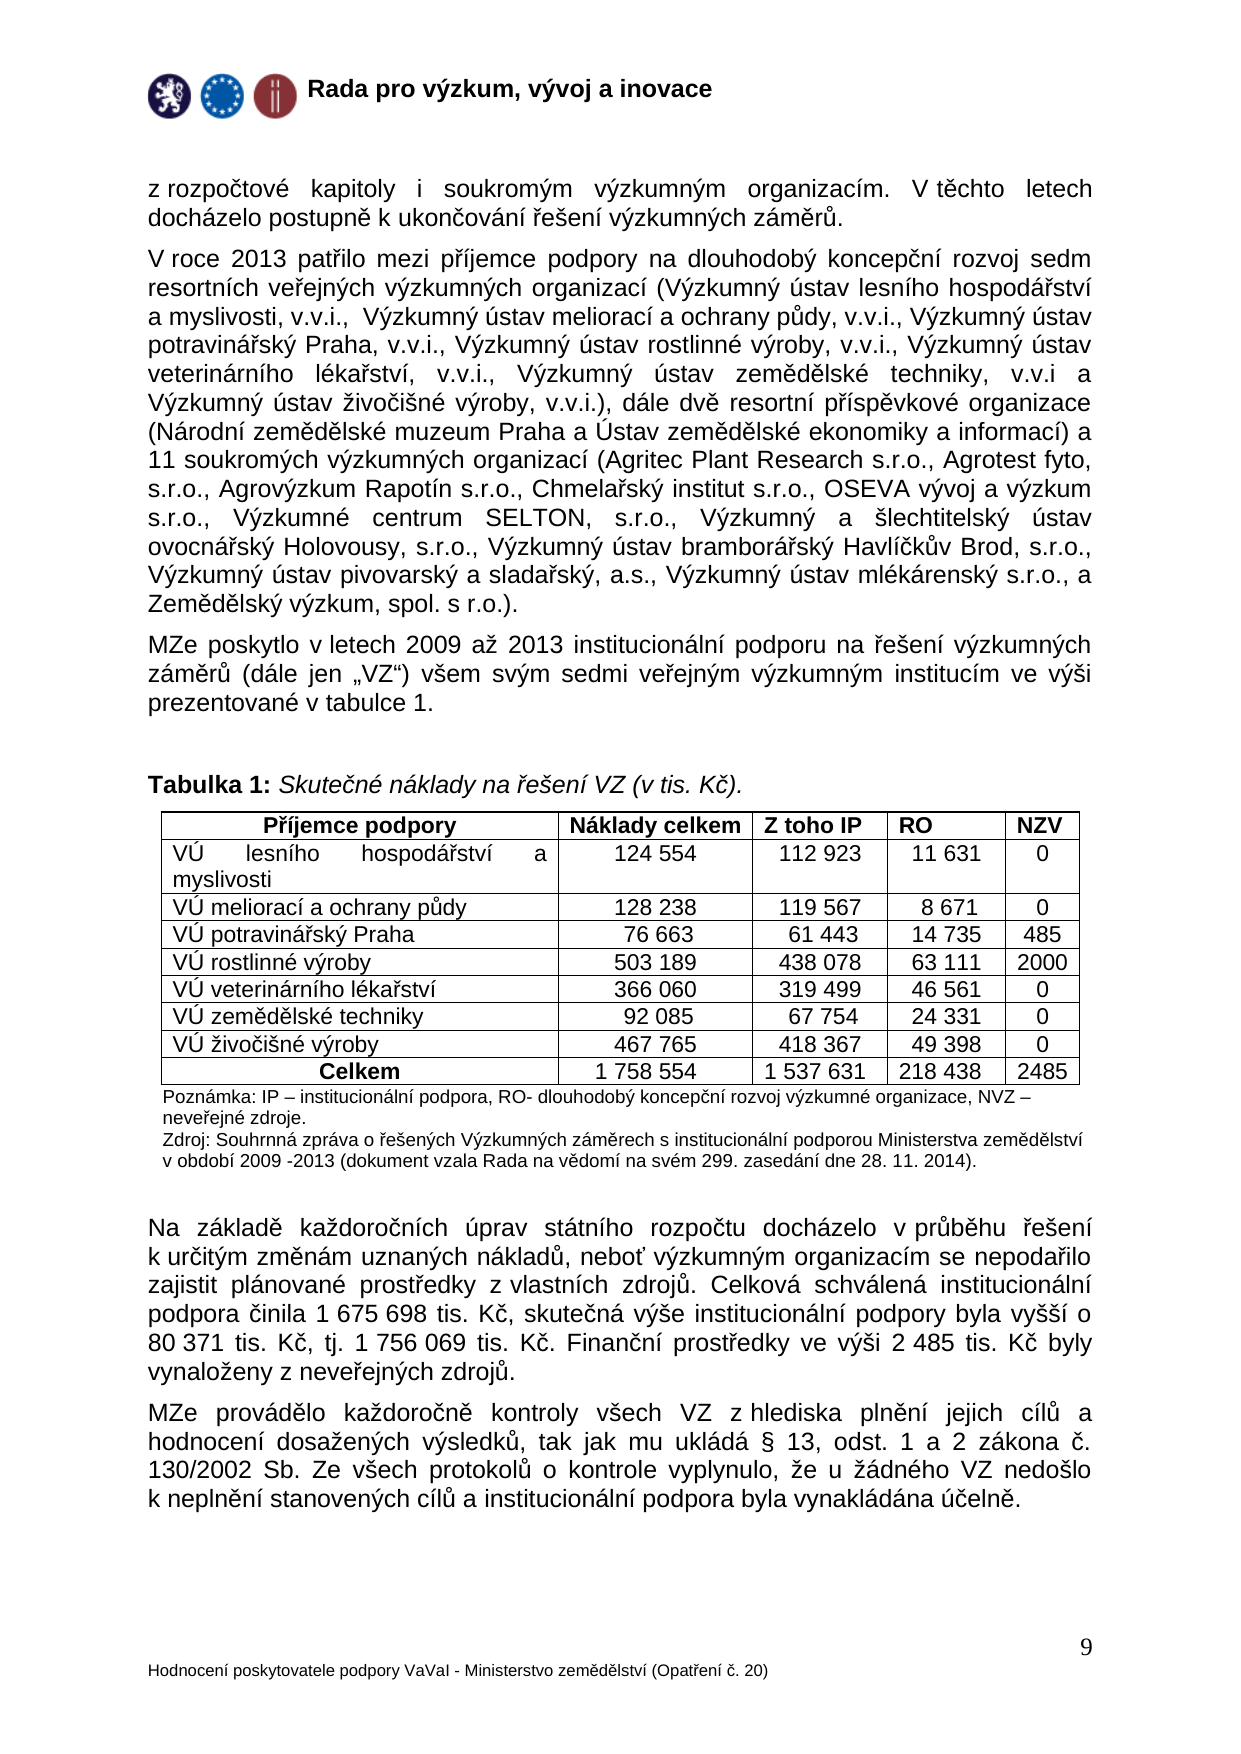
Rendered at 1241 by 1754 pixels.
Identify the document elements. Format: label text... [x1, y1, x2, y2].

table_cell 61 443 [753, 921, 887, 947]
table_cell 1 758 554 [559, 1058, 752, 1084]
table_cell VÚ živočišné výroby [162, 1031, 558, 1057]
table_cell 503 189 [559, 949, 752, 975]
text V roce 2013 patřilo mezi příjemce podpory na dlouhodobý koncepční rozvoj sedm resortních veřejných výzkumných organizací (Výzkumný ústav lesního hospodářství a myslivosti, v.v.i., Výzkumný ústav meliorací a ochrany půdy, v.v.i., Výzkumný ústav potravinářský Praha, v.v.i., Výzkumný ústav rostlinné výroby, v.v.i., Výzkumný ústav veterinárního lékařství, v.v.i., Výzkumný ústav zemědělské techniky, v.v.i a Výzkumný ústav živočišné výroby, v.v.i.), dále dvě resortní příspěvkové organizace (Národní zemědělské muzeum Praha a Ústav zemědělské ekonomiky a informací) a 11 soukromých výzkumných organizací (Agritec Plant Research s.r.o., Agrotest fyto, s.r.o., Agrovýzkum Rapotín s.r.o., Chmelařský institut s.r.o., OSEVA vývoj a výzkum s.r.o., Výzkumné centrum SELTON, s.r.o., Výzkumný a šlechtitelský ústav ovocnářský Holovousy, s.r.o., Výzkumný ústav bramborářský Havlíčkův Brod, s.r.o., Výzkumný ústav pivovarský a sladařský, a.s., Výzkumný ústav mlékárenský s.r.o., a Zemědělský výzkum, spol. s r.o.). [148, 244, 1093, 618]
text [148, 174, 1093, 231]
table_cell 0 [1006, 1003, 1079, 1029]
table_cell 14 735 [888, 921, 1005, 947]
table_cell 63 111 [888, 949, 1005, 975]
table_cell 11 631 [888, 840, 1005, 893]
table_cell 0 [1006, 976, 1079, 1002]
table_cell 92 085 [559, 1003, 752, 1029]
table_header Příjemce podpory [162, 813, 558, 839]
table_cell VÚ rostlinné výroby [162, 949, 558, 975]
text Na základě každoročních úprav státního rozpočtu docházelo v průběhu řešení k určitým změnám uznaných nákladů, neboť výzkumným organizacím se nepodařilo zajistit plánované prostředky z vlastních zdrojů. Celková schválená institucionální podpora činila 1 675 698 tis. Kč, skutečná výše institucionální podpory byla vyšší o 80 371 tis. Kč, tj. 1 756 069 tis. Kč. Finanční prostředky ve výši 2 485 tis. Kč byly vynaloženy z neveřejných zdrojů. [148, 1213, 1093, 1385]
table_cell VÚ zemědělské techniky [162, 1003, 558, 1029]
table_cell 24 331 [888, 1003, 1005, 1029]
table_cell 128 238 [559, 894, 752, 920]
table_cell 0 [1006, 1031, 1079, 1057]
table_cell VÚ potravinářský Praha [162, 921, 558, 947]
table_cell 76 663 [559, 921, 752, 947]
table_cell Celkem [162, 1058, 558, 1084]
table_cell 319 499 [753, 976, 887, 1002]
table_cell 49 398 [888, 1031, 1005, 1057]
table_cell 366 060 [559, 976, 752, 1002]
table_cell VÚ meliorací a ochrany půdy [162, 894, 558, 920]
table_cell 418 367 [753, 1031, 887, 1057]
picture [147, 73, 298, 120]
table_cell 0 [1006, 840, 1079, 893]
table_cell VÚ veterinárního lékařství [162, 976, 558, 1002]
table_header Náklady celkem [559, 813, 752, 839]
text Zdroj: Souhrnná zpráva o řešených Výzkumných záměrech s institucionální podporou Ministerstva zemědělství v období 2009 -2013 (dokument vzala Rada na vědomí na svém 299. zasedání dne 28. 11. 2014). [162, 1128, 1093, 1172]
table_cell 8 671 [888, 894, 1005, 920]
table_cell 119 567 [753, 894, 887, 920]
table_cell 438 078 [753, 949, 887, 975]
table_cell 2485 [1006, 1058, 1079, 1084]
table_cell VÚ lesního hospodářství a myslivosti [162, 840, 558, 893]
text MZe provádělo každoročně kontroly všech VZ z hlediska plnění jejich cílů a hodnocení dosažených výsledků, tak jak mu ukládá § 13, odst. 1 a 2 zákona č. 130/2002 Sb. Ze všech protokolů o kontrole vyplynulo, že u žádného VZ nedošlo k neplnění stanovených cílů a institucionální podpora byla vynakládána účelně. [148, 1398, 1093, 1513]
table_cell 218 438 [888, 1058, 1005, 1084]
table_cell 1 537 631 [753, 1058, 887, 1084]
table_cell 46 561 [888, 976, 1005, 1002]
table_cell 67 754 [753, 1003, 887, 1029]
table_cell 124 554 [559, 840, 752, 893]
table_header NZV [1006, 813, 1079, 839]
table_cell 112 923 [753, 840, 887, 893]
text MZe poskytlo v letech 2009 až 2013 institucionální podporu na řešení výzkumných záměrů (dále jen „VZ“) všem svým sedmi veřejným výzkumným institucím ve výši prezentované v tabulce 1. [148, 630, 1093, 716]
table_cell 485 [1006, 921, 1079, 947]
table_header Z toho IP [753, 813, 887, 839]
table_header RO [888, 813, 1005, 839]
text Tabulka 1: Skutečné náklady na řešení VZ (v tis. Kč). [148, 770, 1093, 799]
text Poznámka: IP – institucionální podpora, RO- dlouhodobý koncepční rozvoj výzkumné organizace, NVZ – neveřejné zdroje. [162, 1085, 1093, 1128]
table_cell 0 [1006, 894, 1079, 920]
table_cell 467 765 [559, 1031, 752, 1057]
table_cell 2000 [1006, 949, 1079, 975]
